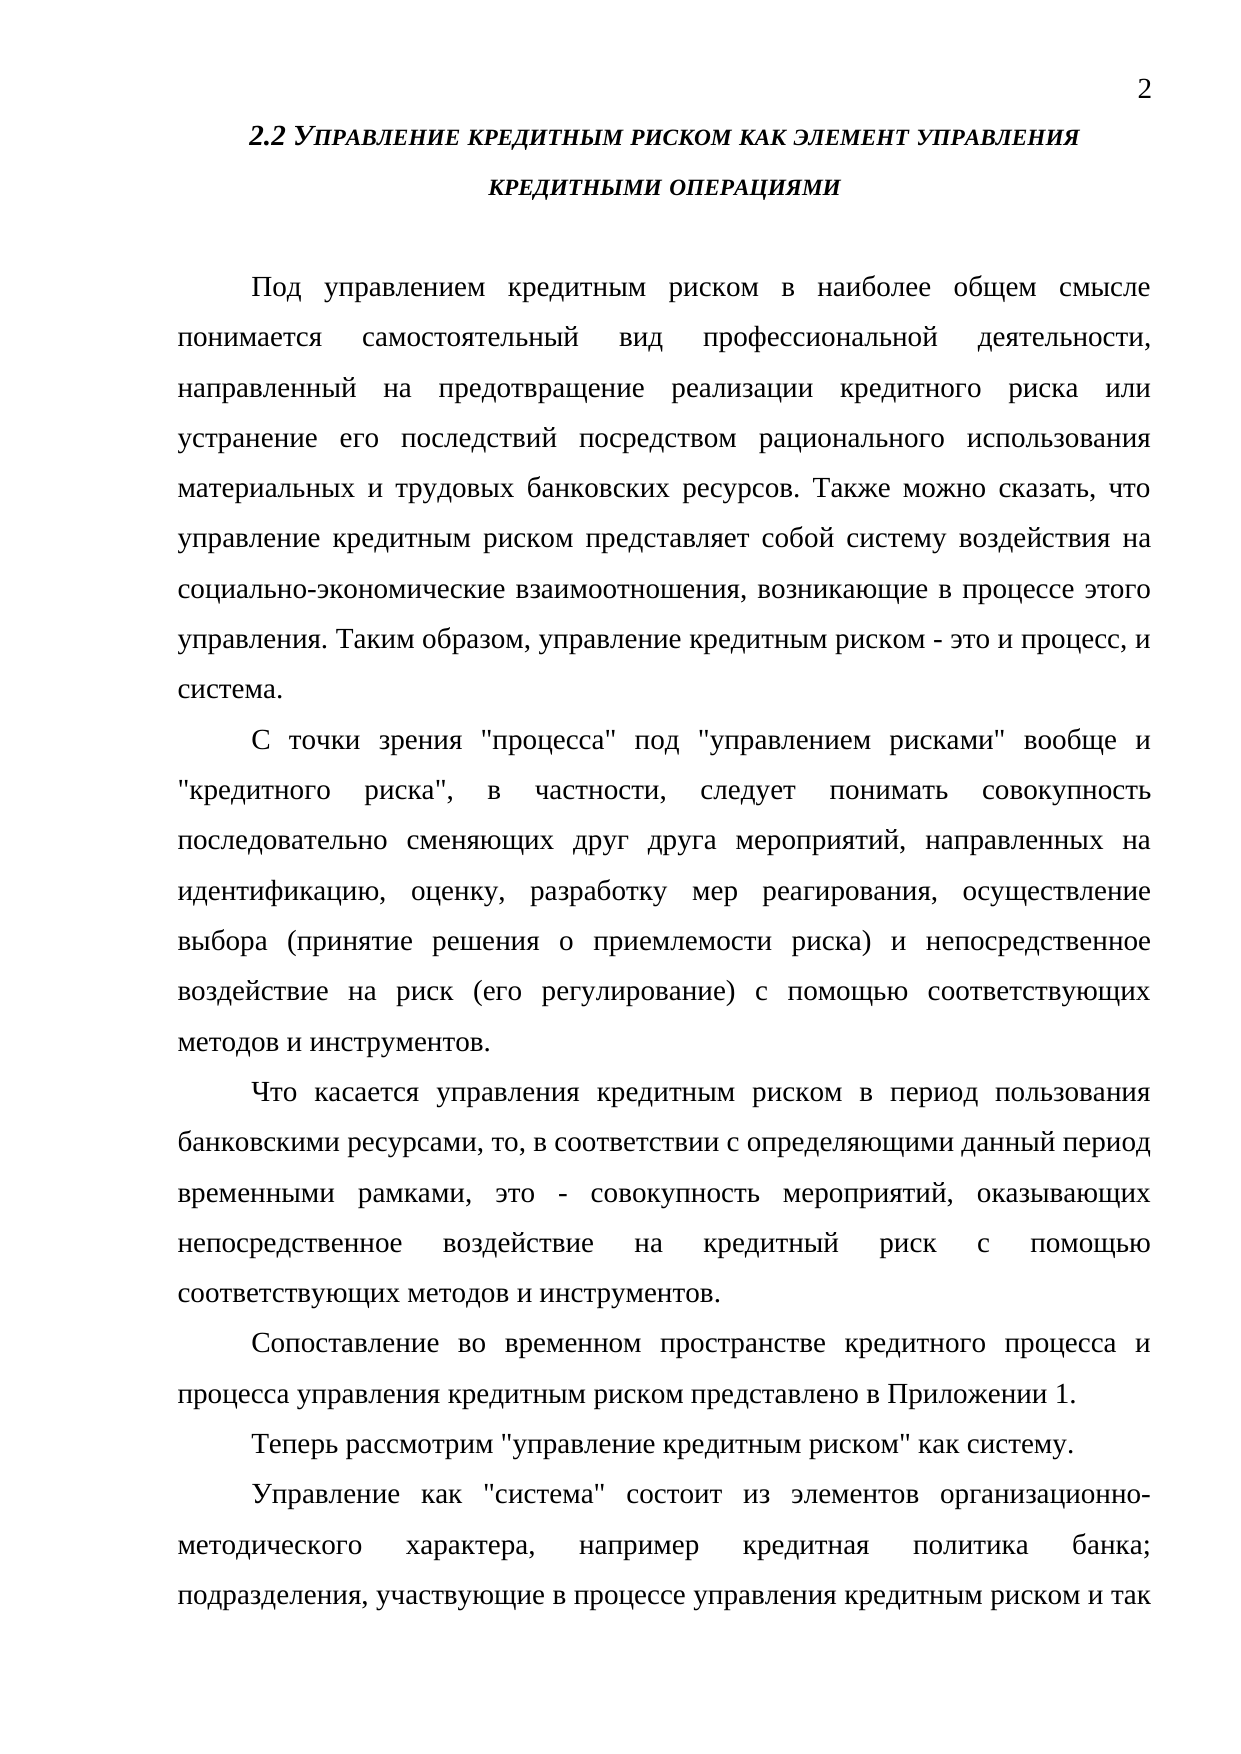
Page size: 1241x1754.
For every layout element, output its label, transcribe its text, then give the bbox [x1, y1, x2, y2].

subtitle 2.2 Управление кредитным риском как элемент управления кредитными операциями [177, 118, 1152, 202]
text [177, 1477, 1152, 1611]
text Что касается управления кредитным риском в период пользования банковскими ресурсами, то, в соответствии с определяющими данный период временными рамками, это - совокупность мероприятий, оказывающих непосредственное воздействие на кредитный риск с помощью соответствующих методов и инструментов. [177, 1074, 1152, 1309]
text С точки зрения "процесса" под "управлением рисками" вообще и "кредитного риска", в частности, следует понимать совокупность последовательно сменяющих друг друга мероприятий, направленных на идентификацию, оценку, разработку мер реагирования, осуществление выбора (принятие решения о приемлемости риска) и непосредственное воздействие на риск (его регулирование) с помощью соответствующих методов и инструментов. [177, 722, 1152, 1057]
text Сопоставление во временном пространстве кредитного процесса и процесса управления кредитным риском представлено в Приложении 1. [177, 1326, 1152, 1409]
text Под управлением кредитным риском в наиболее общем смысле понимается самостоятельный вид профессиональной деятельности, направленный на предотвращение реализации кредитного риска или устранение его последствий посредством рационального использования материальных и трудовых банковских ресурсов. Также можно сказать, что управление кредитным риском представляет собой систему воздействия на социально-экономические взаимоотношения, возникающие в процессе этого управления. Таким образом, управление кредитным риском - это и процесс, и система. [177, 269, 1152, 705]
text Теперь рассмотрим "управление кредитным риском" как систему. [177, 1426, 1152, 1460]
